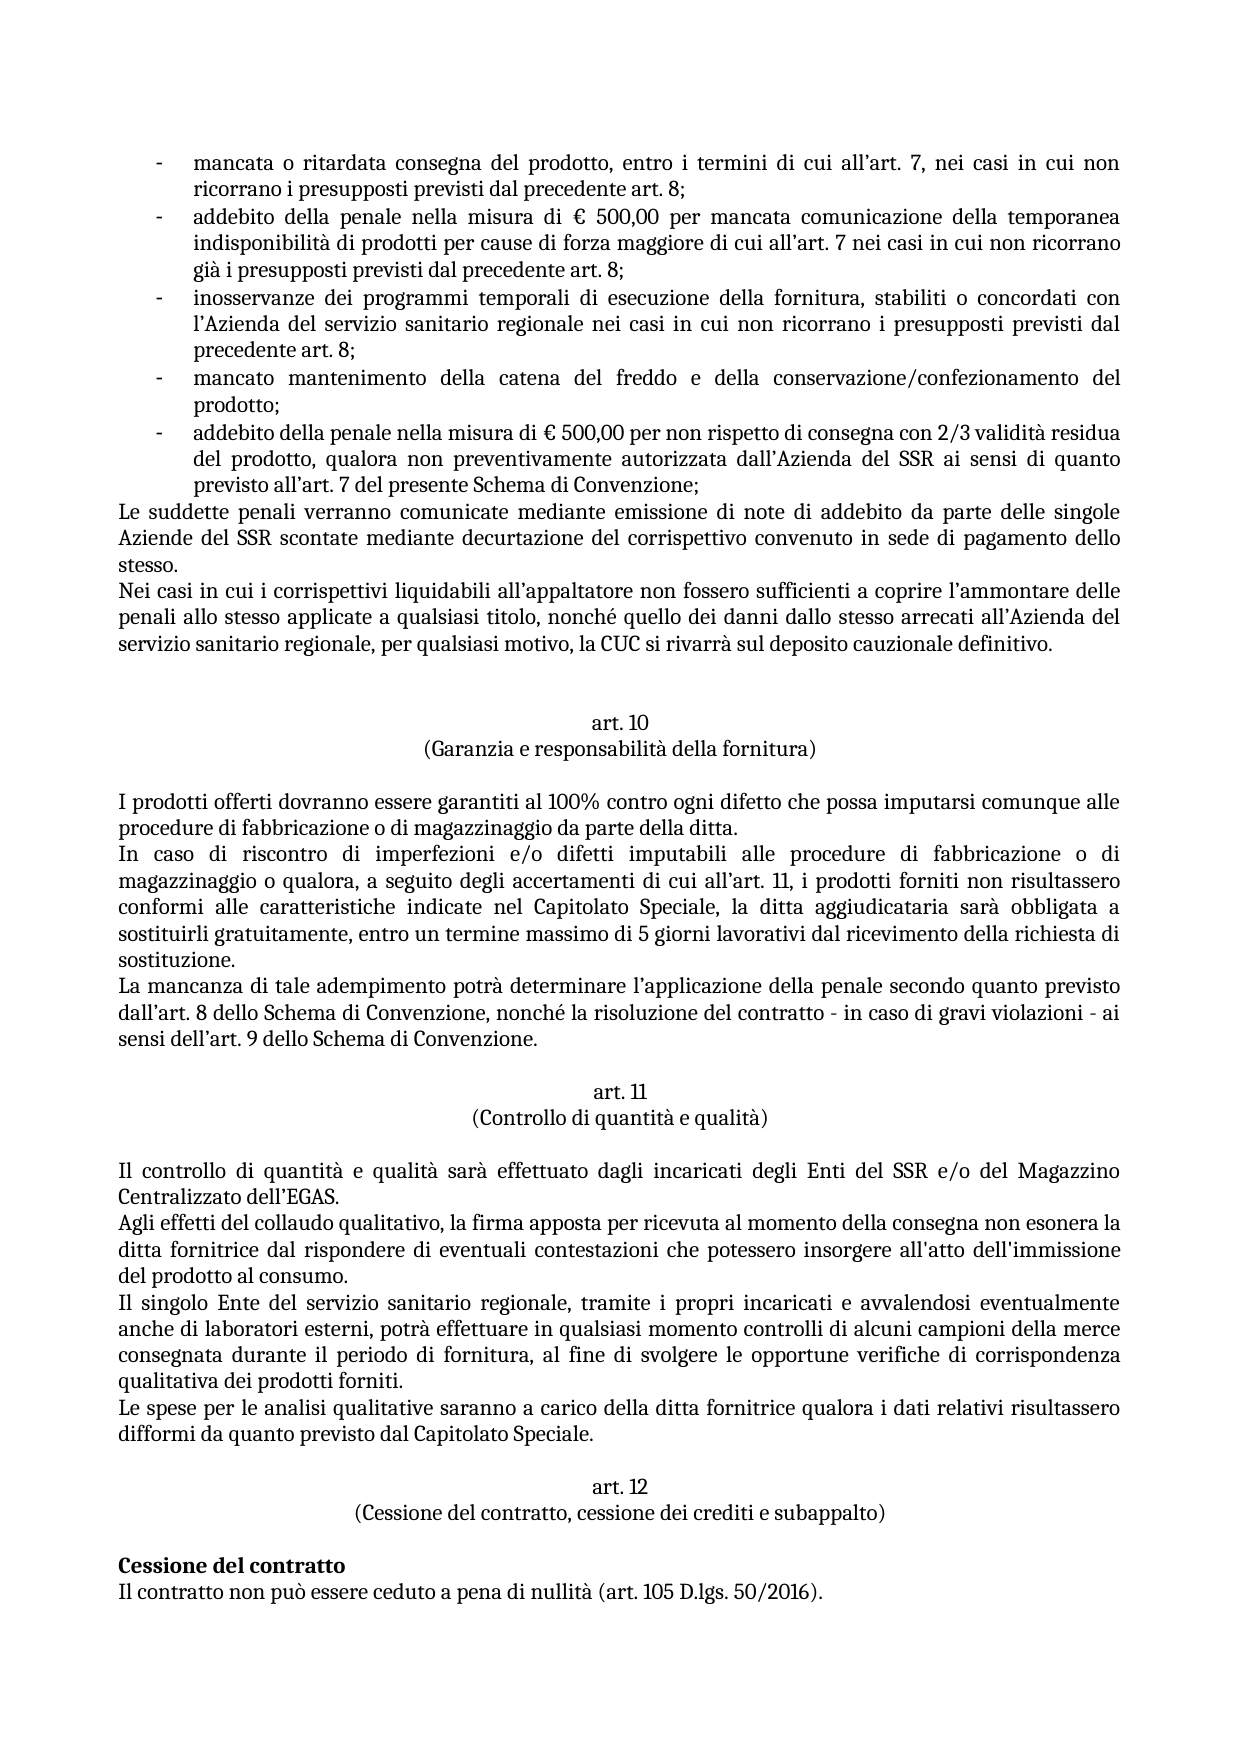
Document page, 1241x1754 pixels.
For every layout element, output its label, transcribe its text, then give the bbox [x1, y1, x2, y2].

list mancata o ritardata consegna del prodotto, entro i termini di cui all’art. 7, nei casi in cui non ricorrano i presupposti previsti dal precedente art. 8; [156, 148, 1122, 202]
list addebito della penale nella misura di € 500,00 per mancata comunicazione della temporanea indisponibilità di prodotti per cause di forza maggiore di cui all’art. 7 nei casi in cui non ricorrano già i presupposti previsti dal precedente art. 8; [156, 202, 1122, 283]
text art. 11 [118, 1078, 1122, 1105]
text (Controllo di quantità e qualità) [118, 1105, 1122, 1131]
text Le spese per le analisi qualitative saranno a carico della ditta fornitrice qualora i dati relativi risultassero difformi da quanto previsto dal Capitolato Speciale. [118, 1395, 1122, 1447]
text (Cessione del contratto, cessione dei crediti e subappalto) [118, 1500, 1122, 1526]
list addebito della penale nella misura di € 500,00 per non rispetto di consegna con 2/3 validità residua del prodotto, qualora non preventivamente autorizzata dall’Azienda del SSR ai sensi di quanto previsto all’art. 7 del presente Schema di Convenzione; [156, 418, 1122, 499]
list mancato mantenimento della catena del freddo e della conservazione/confezionamento del prodotto; [156, 363, 1122, 418]
text La mancanza di tale adempimento potrà determinare l’applicazione della penale secondo quanto previsto dall’art. 8 dello Schema di Convenzione, nonché la risoluzione del contratto - in caso di gravi violazioni - ai sensi dell’art. 9 dello Schema di Convenzione. [118, 973, 1122, 1052]
text In caso di riscontro di imperfezioni e/o difetti imputabili alle procedure di fabbricazione o di magazzinaggio o qualora, a seguito degli accertamenti di cui all’art. 11, i prodotti forniti non risultassero conformi alle caratteristiche indicate nel Capitolato Speciale, la ditta aggiudicataria sarà obbligata a sostituirli gratuitamente, entro un termine massimo di 5 giorni lavorativi dal ricevimento della richiesta di sostituzione. [118, 841, 1122, 973]
text Agli effetti del collaudo qualitativo, la firma apposta per ricevuta al momento della consegna non esonera la ditta fornitrice dal rispondere di eventuali contestazioni che potessero insorgere all'atto dell'immissione del prodotto al consumo. [118, 1210, 1122, 1289]
text Cessione del contratto [118, 1553, 1122, 1579]
text Il singolo Ente del servizio sanitario regionale, tramite i propri incaricati e avvalendosi eventualmente anche di laboratori esterni, potrà effettuare in qualsiasi momento controlli di alcuni campioni della merce consegnata durante il periodo di fornitura, al fine di svolgere le opportune verifiche di corrispondenza qualitativa dei prodotti forniti. [118, 1289, 1122, 1395]
text Il contratto non può essere ceduto a pena di nullità (art. 105 D.lgs. 50/2016). [118, 1579, 1122, 1606]
text art. 10 [118, 709, 1122, 736]
text Il controllo di quantità e qualità sarà effettuato dagli incaricati degli Enti del SSR e/o del Magazzino Centralizzato dell’EGAS. [118, 1157, 1122, 1210]
text Le suddette penali verranno comunicate mediante emissione di note di addebito da parte delle singole Aziende del SSR scontate mediante decurtazione del corrispettivo convenuto in sede di pagamento dello stesso. [118, 499, 1122, 578]
text I prodotti offerti dovranno essere garantiti al 100% contro ogni difetto che possa imputarsi comunque alle procedure di fabbricazione o di magazzinaggio da parte della ditta. [118, 788, 1122, 841]
text (Garanzia e responsabilità della fornitura) [118, 736, 1122, 762]
text Nei casi in cui i corrispettivi liquidabili all’appaltatore non fossero sufficienti a coprire l’ammontare delle penali allo stesso applicate a qualsiasi titolo, nonché quello dei danni dallo stesso arrecati all’Azienda del servizio sanitario regionale, per qualsiasi motivo, la CUC si rivarrà sul deposito cauzionale definitivo. [118, 578, 1122, 657]
list inosservanze dei programmi temporali di esecuzione della fornitura, stabiliti o concordati con l’Azienda del servizio sanitario regionale nei casi in cui non ricorrano i presupposti previsti dal precedente art. 8; [156, 283, 1122, 363]
text art. 12 [118, 1474, 1122, 1500]
